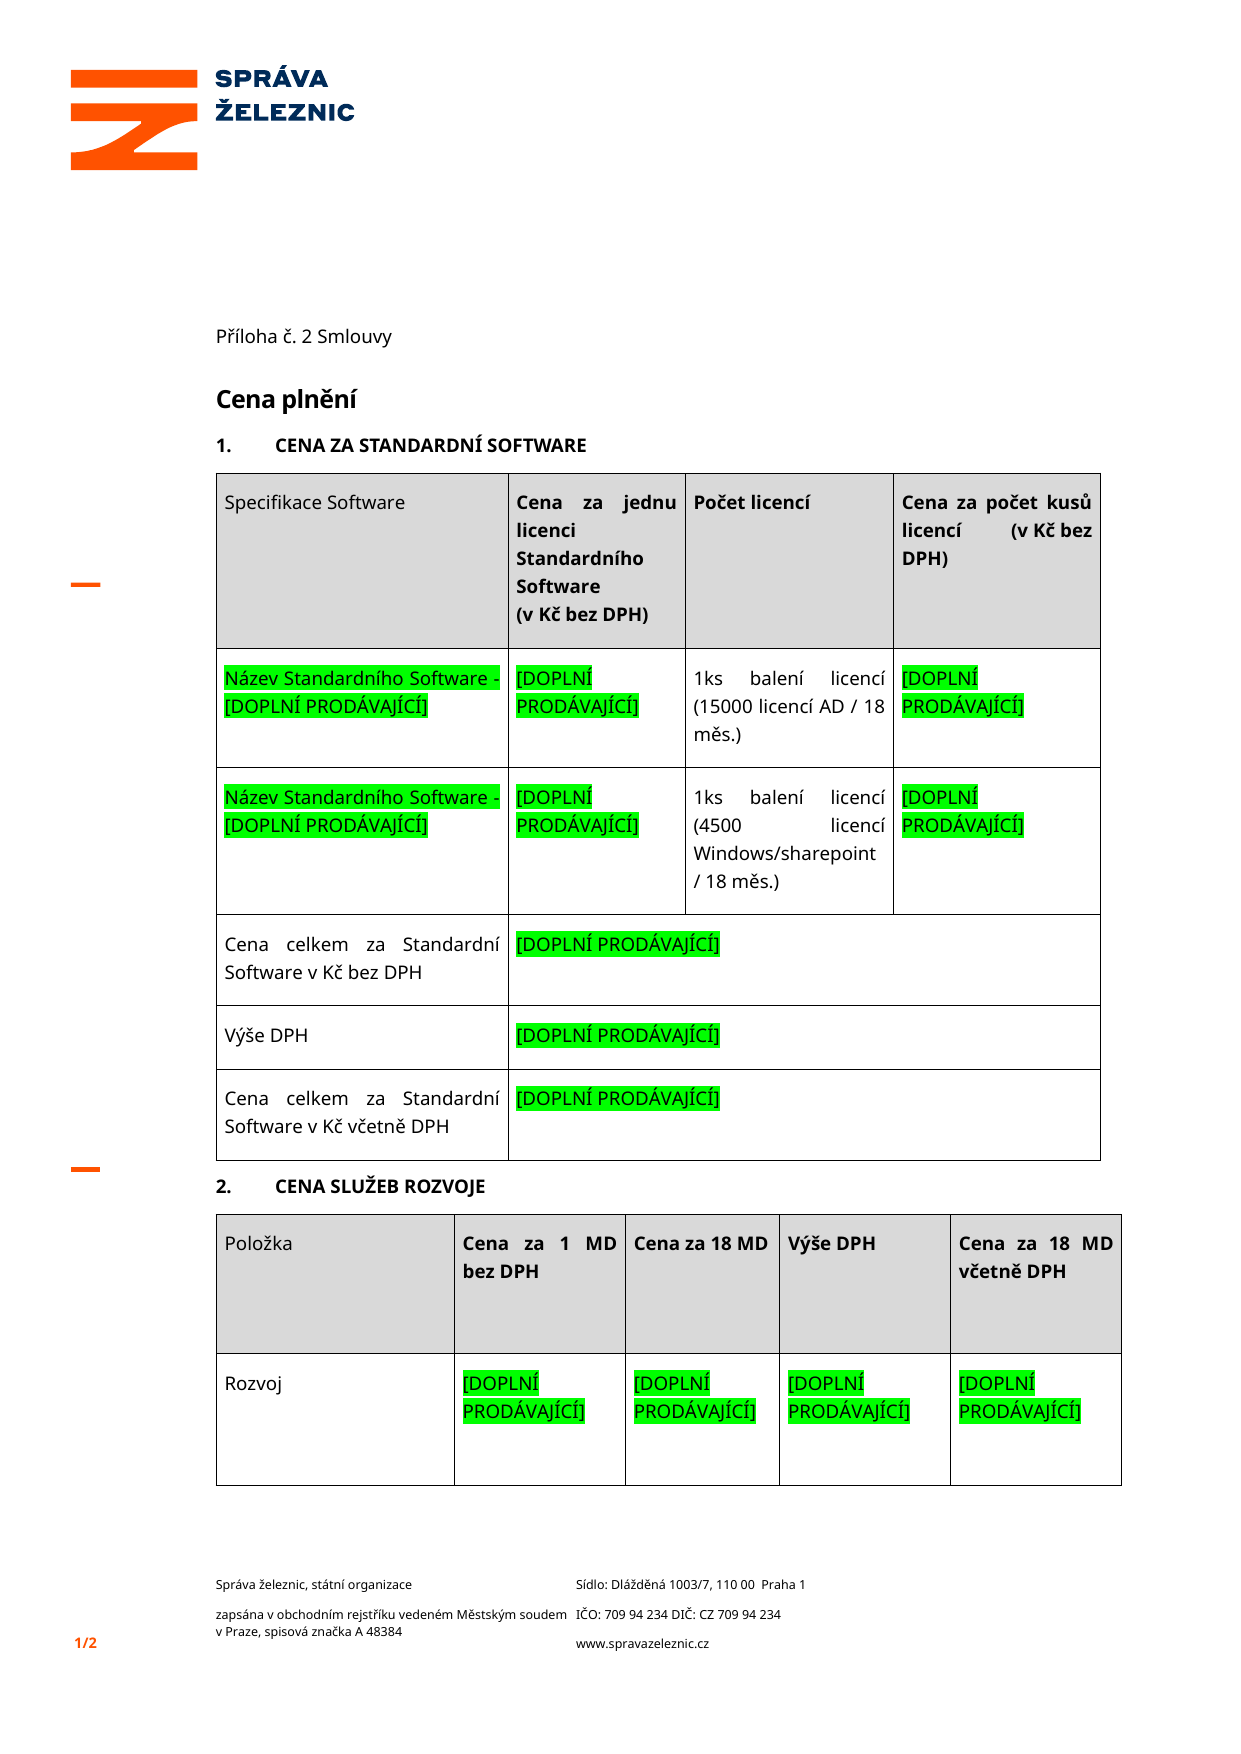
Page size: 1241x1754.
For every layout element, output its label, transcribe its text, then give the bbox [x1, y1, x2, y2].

table_cell [DOPLNÍ PRODÁVAJÍCÍ] [509, 1070, 1100, 1159]
table_cell [DOPLNÍ PRODÁVAJÍCÍ] [894, 649, 1100, 767]
table_header Cena za 18 MD [626, 1215, 779, 1353]
table_cell Cena celkem za Standardní Software v Kč bez DPH [217, 915, 508, 1005]
table_cell [DOPLNÍ PRODÁVAJÍCÍ] [509, 768, 685, 914]
text Příloha č. 2 Smlouvy [216, 323, 1122, 349]
table_header Cena za 1 MD bez DPH [455, 1215, 625, 1353]
table_cell [DOPLNÍ PRODÁVAJÍCÍ] [951, 1354, 1121, 1485]
subtitle Cena plnění [216, 382, 1122, 416]
table_cell Rozvoj [217, 1354, 454, 1485]
table_cell Výše DPH [217, 1006, 508, 1068]
table_cell Název Standardního Software - [DOPLNÍ PRODÁVAJÍCÍ] [217, 768, 508, 914]
table_cell [DOPLNÍ PRODÁVAJÍCÍ] [894, 768, 1100, 914]
text CENA sluŽeb ROZVOJE [216, 1173, 1122, 1199]
table_cell Název Standardního Software - [DOPLNÍ PRODÁVAJÍCÍ] [217, 649, 508, 767]
table_cell 1ks balení licencí (4500 licencí Windows/sharepoint / 18 měs.) [686, 768, 893, 914]
table_cell [DOPLNÍ PRODÁVAJÍCÍ] [509, 649, 685, 767]
table_header Cena za počet kusů licencí (v Kč bez DPH) [894, 474, 1100, 648]
table_cell [DOPLNÍ PRODÁVAJÍCÍ] [509, 915, 1100, 1005]
text cena za Standardní Software [216, 432, 1122, 458]
table_header Výše DPH [780, 1215, 950, 1353]
table_header Položka [217, 1215, 454, 1353]
table_header Cena za jednu licenci Standardního Software (v Kč bez DPH) [509, 474, 685, 648]
table_cell [DOPLNÍ PRODÁVAJÍCÍ] [455, 1354, 625, 1485]
table_header Počet licencí [686, 474, 893, 648]
table_cell 1ks balení licencí (15000 licencí AD / 18 měs.) [686, 649, 893, 767]
table_cell [DOPLNÍ PRODÁVAJÍCÍ] [780, 1354, 950, 1485]
table_cell Cena celkem za Standardní Software v Kč včetně DPH [217, 1070, 508, 1159]
table_cell [DOPLNÍ PRODÁVAJÍCÍ] [509, 1006, 1100, 1068]
table_header Specifikace Software [217, 474, 508, 648]
table_cell [DOPLNÍ PRODÁVAJÍCÍ] [626, 1354, 779, 1485]
table_header Cena za 18 MD včetně DPH [951, 1215, 1121, 1353]
